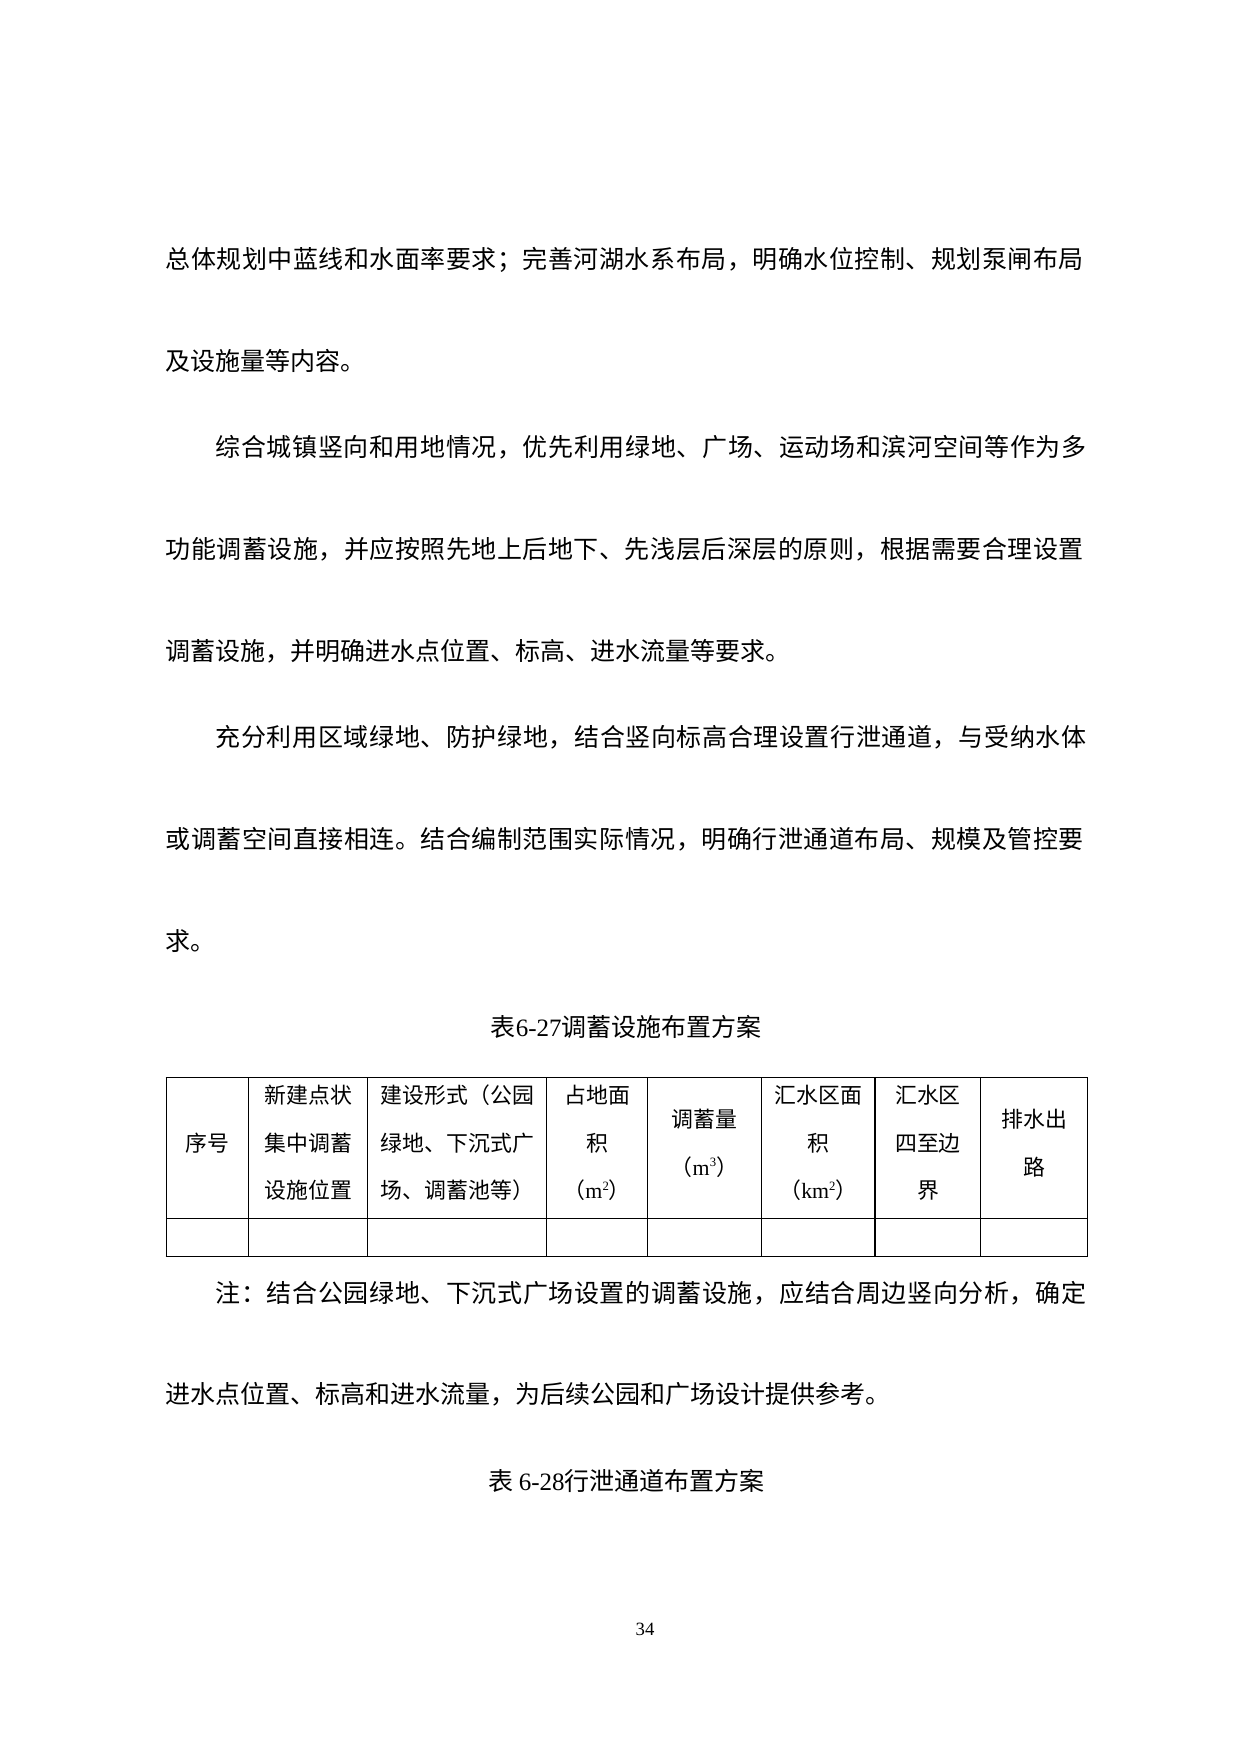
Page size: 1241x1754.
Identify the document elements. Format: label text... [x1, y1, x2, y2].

table_cell [648, 1219, 761, 1256]
table_cell [167, 1219, 248, 1256]
text 注：结合公园绿地、下沉式广场设置的调蓄设施，应结合周边竖向分析，确定进水点位置、标高和进水流量，为后续公园和广场设计提供参考。 [165, 1257, 1087, 1427]
table_cell [762, 1219, 874, 1256]
table_header 新建点状集中调蓄设施位置 [249, 1078, 367, 1217]
table_header 调蓄量（m3） [648, 1078, 761, 1217]
table_header 建设形式（公园绿地、下沉式广场、调蓄池等） [368, 1078, 546, 1217]
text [165, 224, 1087, 393]
table_cell [981, 1219, 1087, 1256]
table_header 占地面积（m2） [547, 1078, 647, 1217]
table_header 排水出路 [981, 1078, 1087, 1217]
text 充分利用区域绿地、防护绿地，结合竖向标高合理设置行泄通道，与受纳水体或调蓄空间直接相连。结合编制范围实际情况，明确行泄通道布局、规模及管控要求。 [165, 701, 1087, 973]
table_cell [876, 1219, 980, 1256]
text 综合城镇竖向和用地情况，优先利用绿地、广场、运动场和滨河空间等作为多功能调蓄设施，并应按照先地上后地下、先浅层后深层的原则，根据需要合理设置调蓄设施，并明确进水点位置、标高、进水流量等要求。 [165, 412, 1087, 683]
table_cell [368, 1219, 546, 1256]
table_header 汇水区四至边界 [876, 1078, 980, 1217]
table_header 汇水区面积（km2） [762, 1078, 874, 1217]
table_cell [547, 1219, 647, 1256]
table_cell [249, 1219, 367, 1256]
table_header 序号 [167, 1078, 248, 1217]
